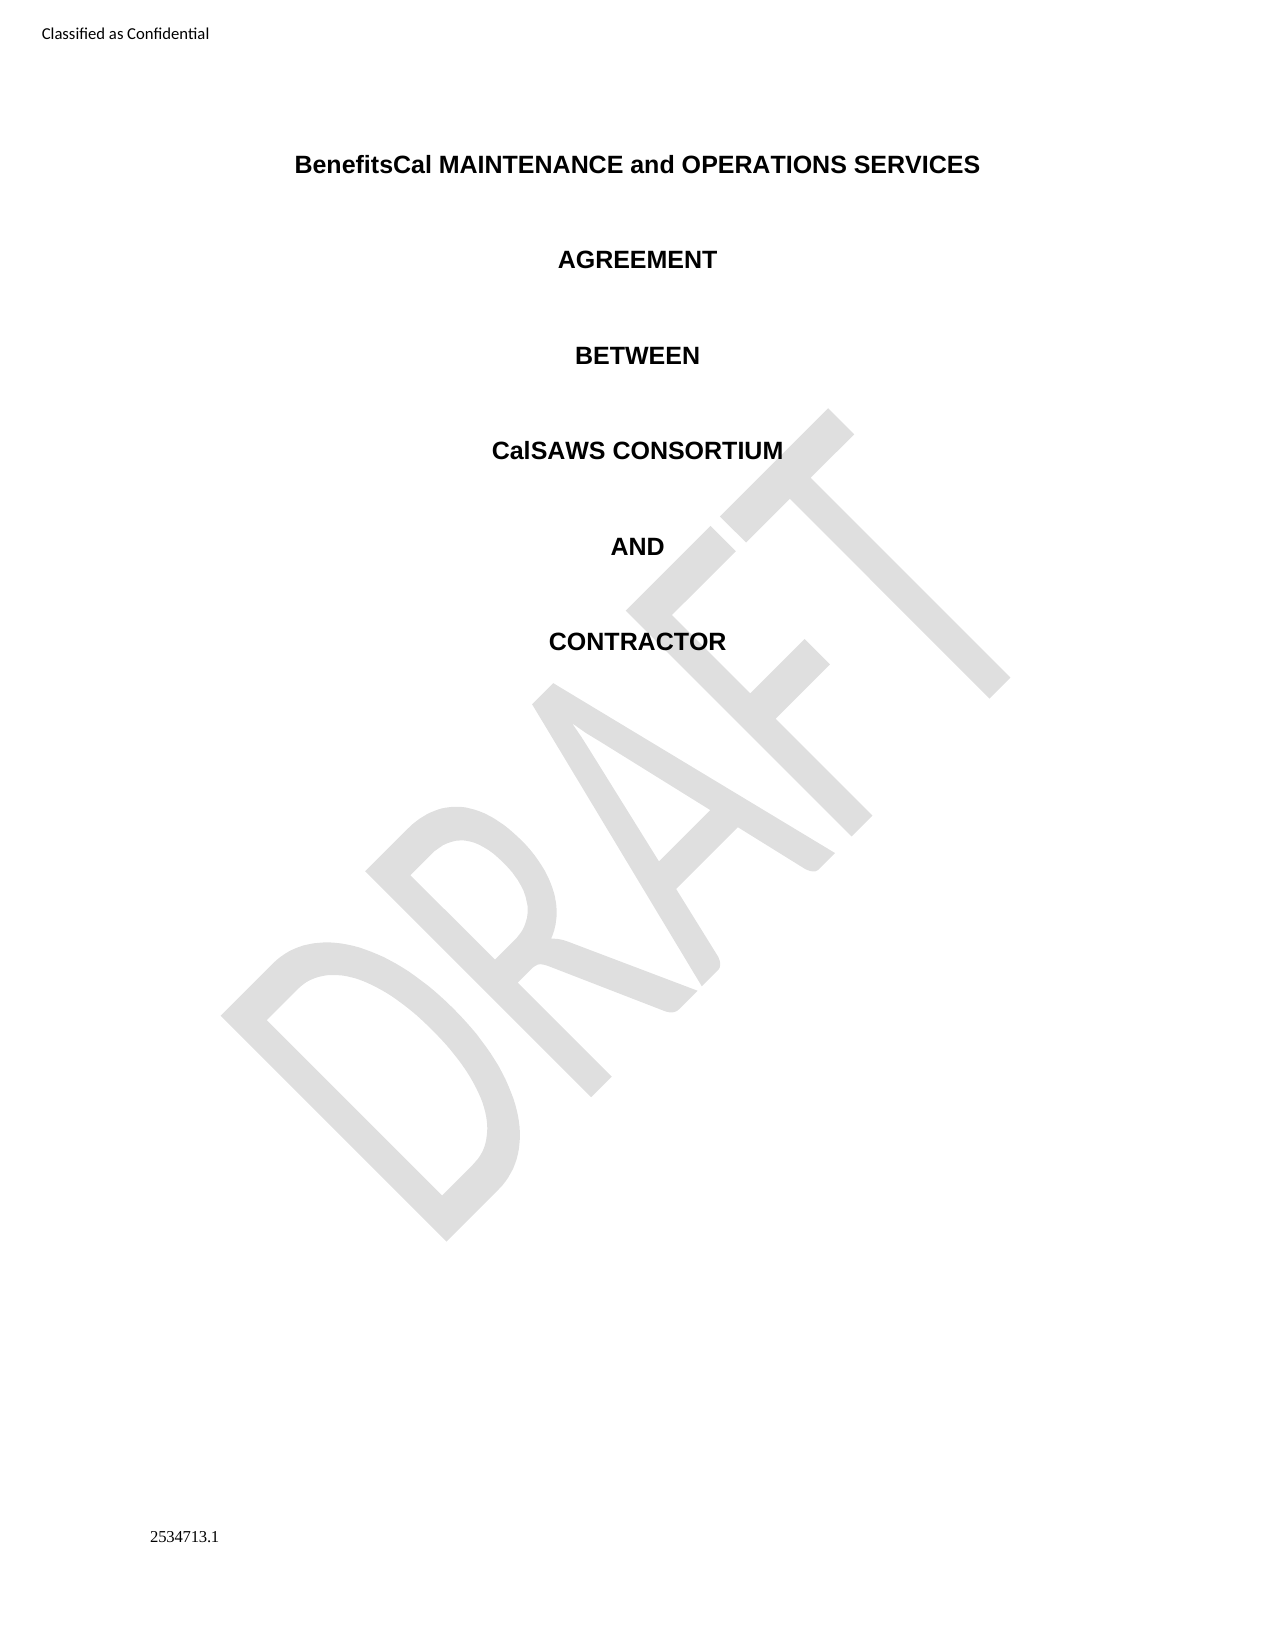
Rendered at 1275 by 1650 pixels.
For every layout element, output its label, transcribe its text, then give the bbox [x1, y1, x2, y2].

text AGREEMENT [150, 245, 1125, 274]
text CONTRACTOR [150, 627, 1125, 656]
text BETWEEN [150, 341, 1125, 369]
text BenefitsCal MAINTENANCE and OPERATIONS SERVICES [150, 150, 1125, 179]
text CalSAWS CONSORTIUM [150, 436, 1125, 465]
text AND [150, 532, 1125, 560]
